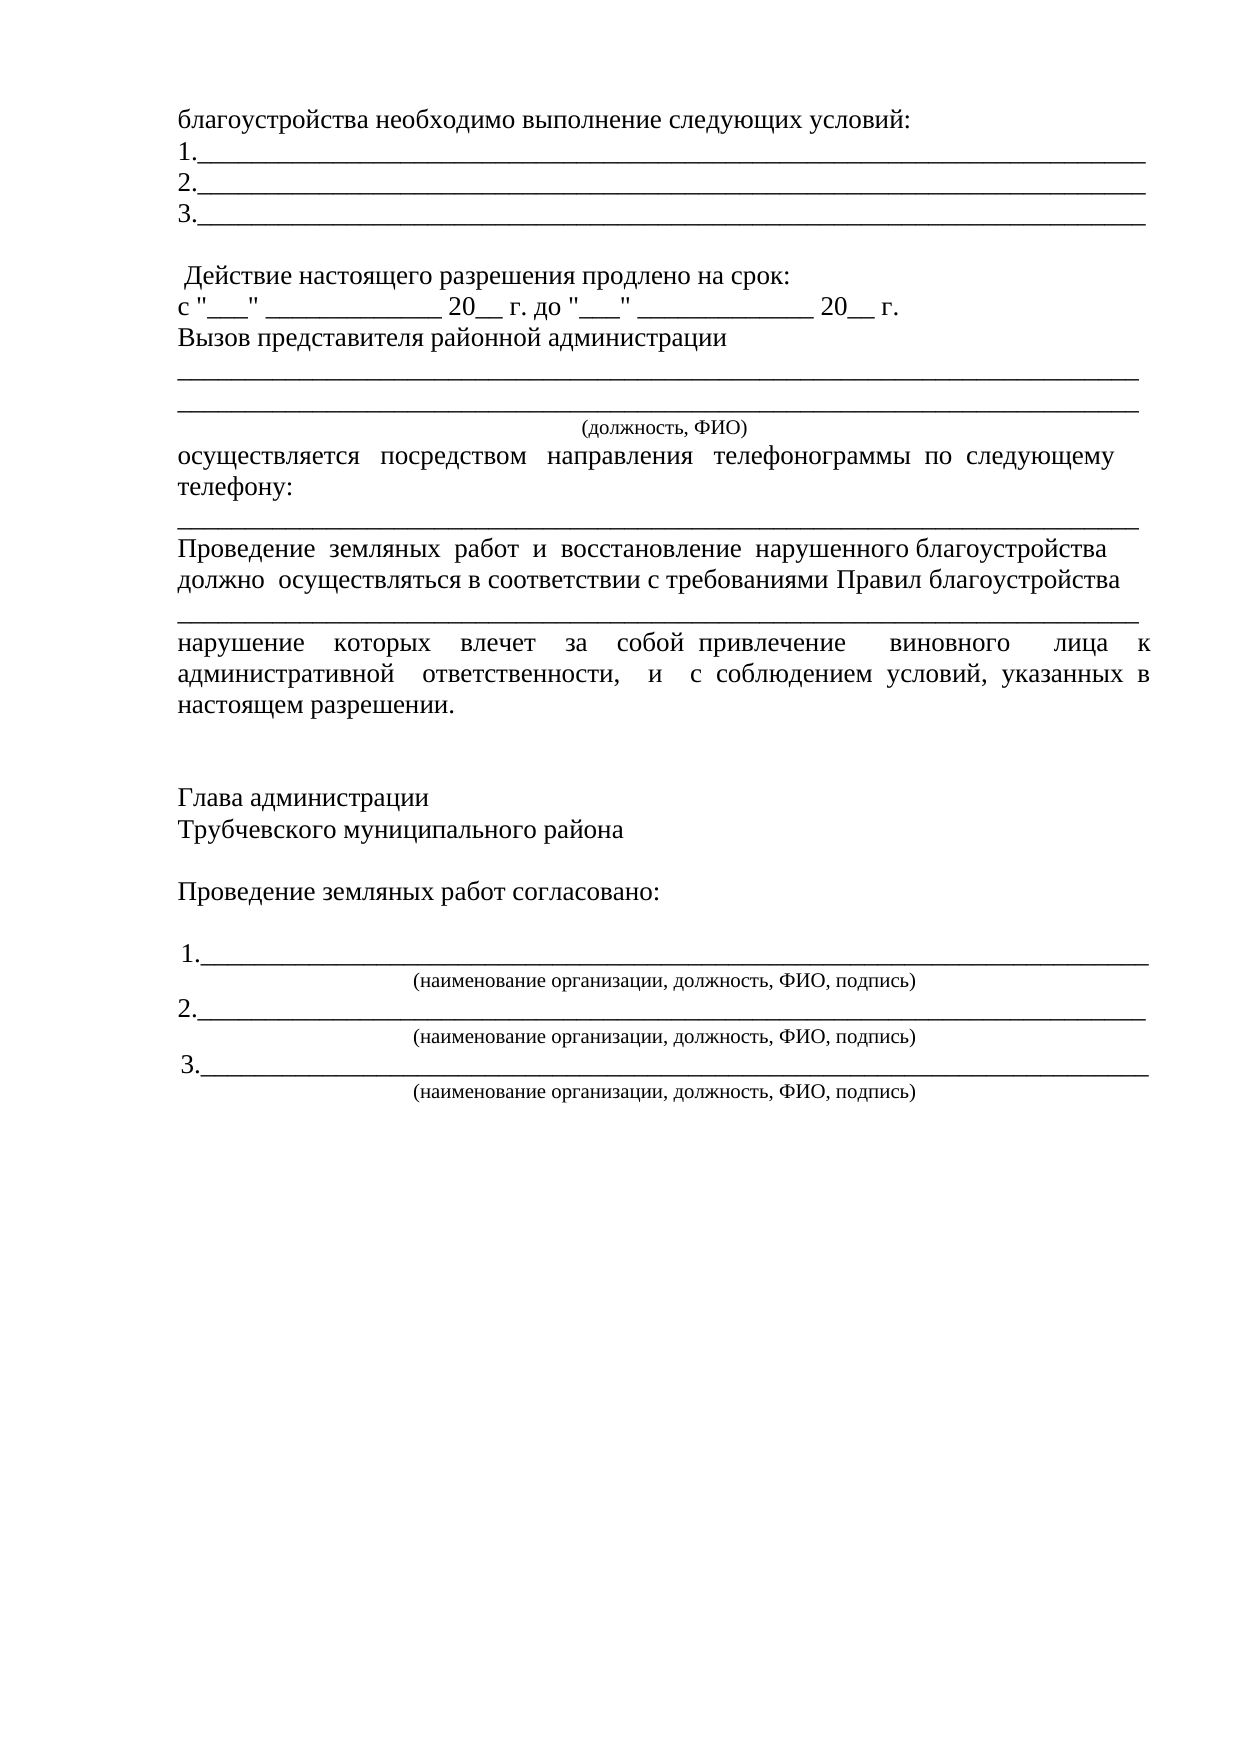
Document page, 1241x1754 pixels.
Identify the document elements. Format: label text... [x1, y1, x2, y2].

text Проведение земляных работ согласовано: [177, 875, 1152, 906]
text с "___" _____________ 20__ г. до "___" _____________ 20__ г. [177, 290, 1152, 321]
text _______________________________________________________________________ нарушение которых влечет за собой привлечение виновного лица к административной ответственности, и с соблюдением условий, указанных в настоящем разрешении. [177, 595, 1152, 719]
text Трубчевского муниципального района [177, 813, 1152, 844]
text Действие настоящего разрешения продлено на срок: [177, 259, 1152, 290]
text 1.______________________________________________________________________ [177, 134, 1152, 166]
text 2.______________________________________________________________________ 3.______________________________________________________________________ [177, 166, 1152, 228]
text 1.______________________________________________________________________ (наименование организации, должность, ФИО, подпись) [177, 937, 1152, 992]
text Вызов представителя районной администрации _______________________________________________________________________ [177, 321, 1152, 384]
text 3.______________________________________________________________________ (наименование организации, должность, ФИО, подпись) [177, 1048, 1152, 1103]
text Глава администрации [177, 782, 1152, 813]
text _______________________________________________________________________ [177, 384, 1152, 415]
text должно осуществляться в соответствии с требованиями Правил благоустройства [177, 563, 1152, 595]
text 2.______________________________________________________________________ [177, 992, 1152, 1024]
text благоустройства необходимо выполнение следующих условий: [177, 103, 1152, 134]
text осуществляется посредством направления телефонограммы по следующему [177, 439, 1152, 470]
text (должность, ФИО) [177, 415, 1152, 439]
text Проведение земляных работ и восстановление нарушенного благоустройства [177, 532, 1152, 563]
text телефону: _______________________________________________________________________ [177, 470, 1152, 532]
text (наименование организации, должность, ФИО, подпись) [177, 1024, 1152, 1048]
